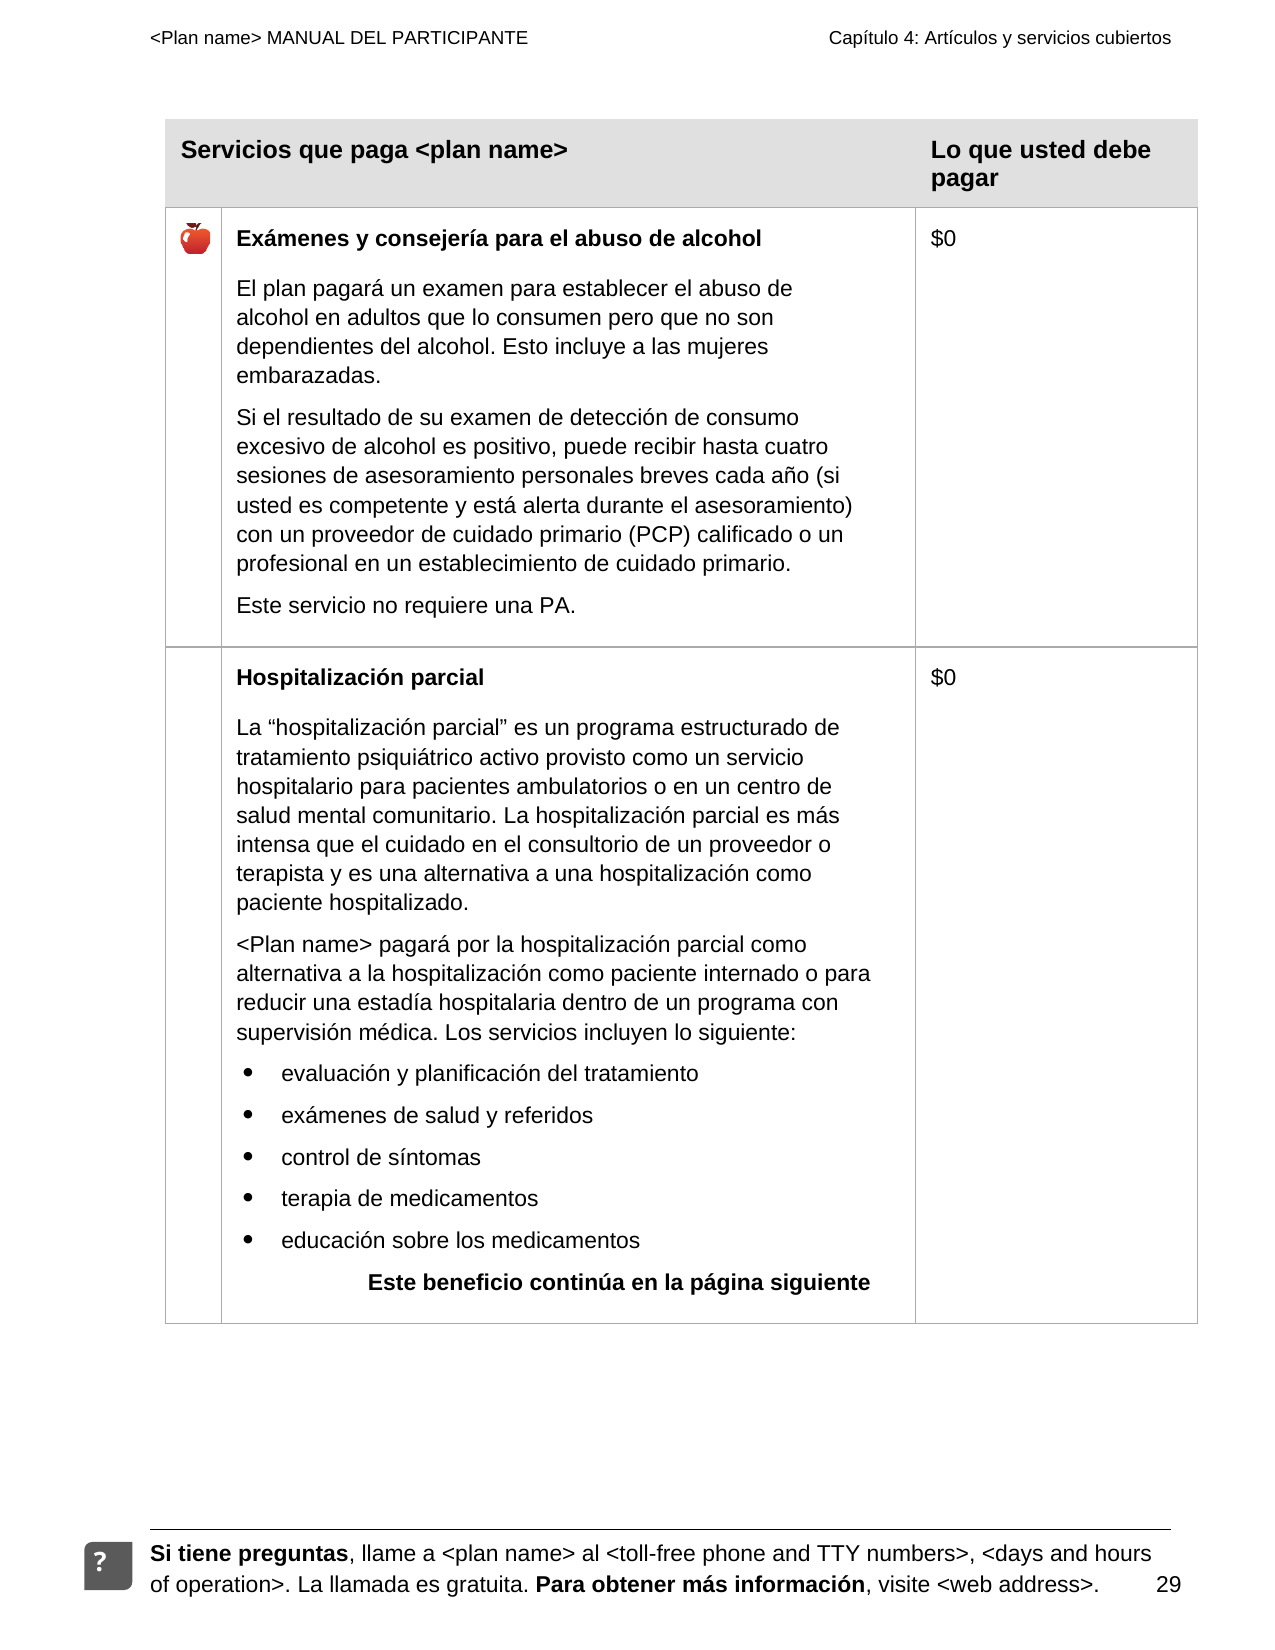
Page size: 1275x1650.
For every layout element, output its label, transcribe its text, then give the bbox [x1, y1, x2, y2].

table_cell Exámenes y consejería para el abuso de alcohol El plan pagará un examen para establecer el abuso de alcohol en adultos que lo consumen pero que no son dependientes del alcohol. Esto incluye a las mujeres embarazadas. Si el resultado de su examen de detección de consumo excesivo de alcohol es positivo, puede recibir hasta cuatro sesiones de asesoramiento personales breves cada año (si usted es competente y está alerta durante el asesoramiento) con un proveedor de cuidado primario (PCP) calificado o un profesional en un establecimiento de cuidado primario. Este servicio no requiere una PA. [222, 208, 915, 646]
table_cell [166, 648, 221, 1323]
table_header Lo que usted debe pagar [916, 120, 1197, 207]
table_cell [166, 208, 221, 646]
table_header Servicios que paga <plan name> [166, 120, 915, 207]
table_cell Hospitalización parcial La “hospitalización parcial” es un programa estructurado de tratamiento psiquiátrico activo provisto como un servicio hospitalario para pacientes ambulatorios o en un centro de salud mental comunitario. La hospitalización parcial es más intensa que el cuidado en el consultorio de un proveedor o terapista y es una alternativa a una hospitalización como paciente hospitalizado. <Plan name> pagará por la hospitalización parcial como alternativa a la hospitalización como paciente internado o para reducir una estadía hospitalaria dentro de un programa con supervisión médica. Los servicios incluyen lo siguiente: evaluación y planificación del tratamiento exámenes de salud y referidos control de síntomas terapia de medicamentos educación sobre los medicamentos Este beneficio continúa en la página siguiente [222, 648, 915, 1323]
table_cell $0 [916, 648, 1197, 1323]
table_cell $0 [916, 208, 1197, 646]
picture [180, 223, 211, 254]
